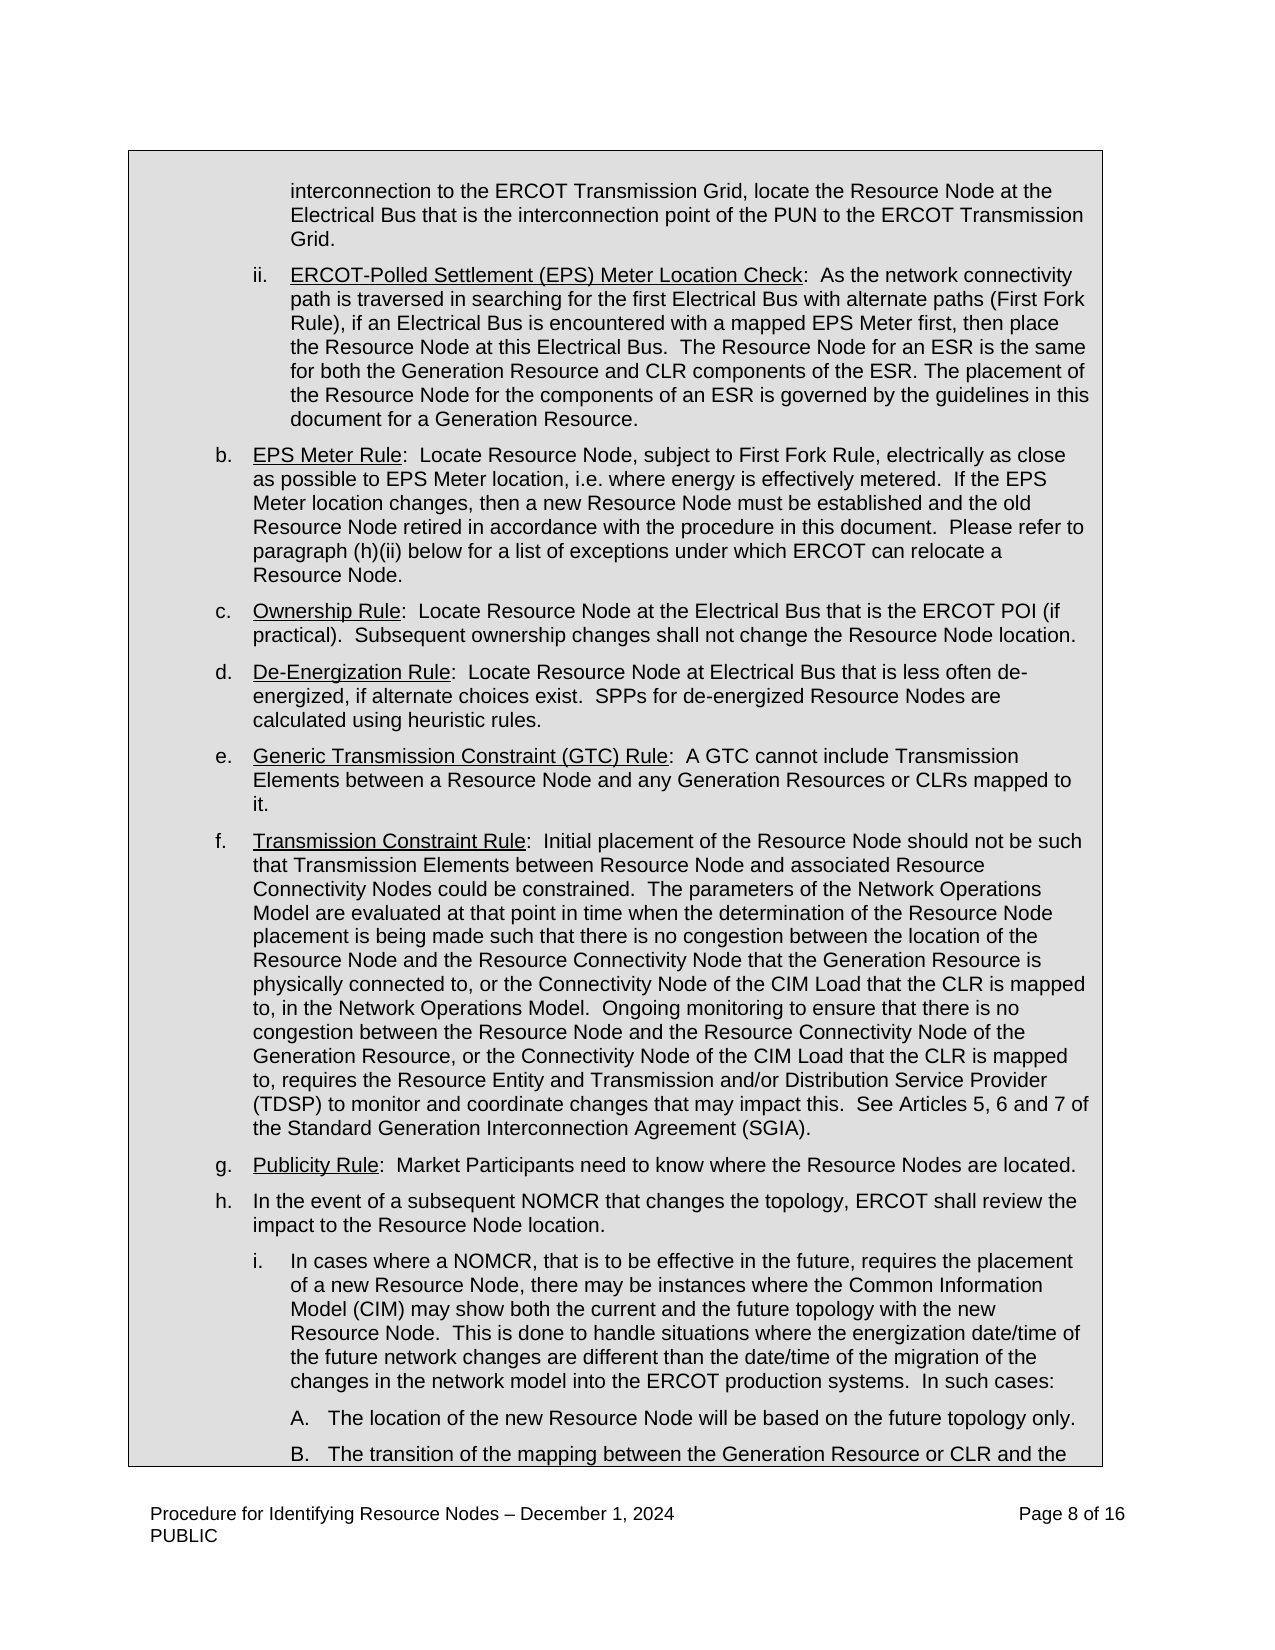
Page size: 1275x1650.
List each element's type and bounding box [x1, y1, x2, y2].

table_header [129, 151, 1102, 1466]
